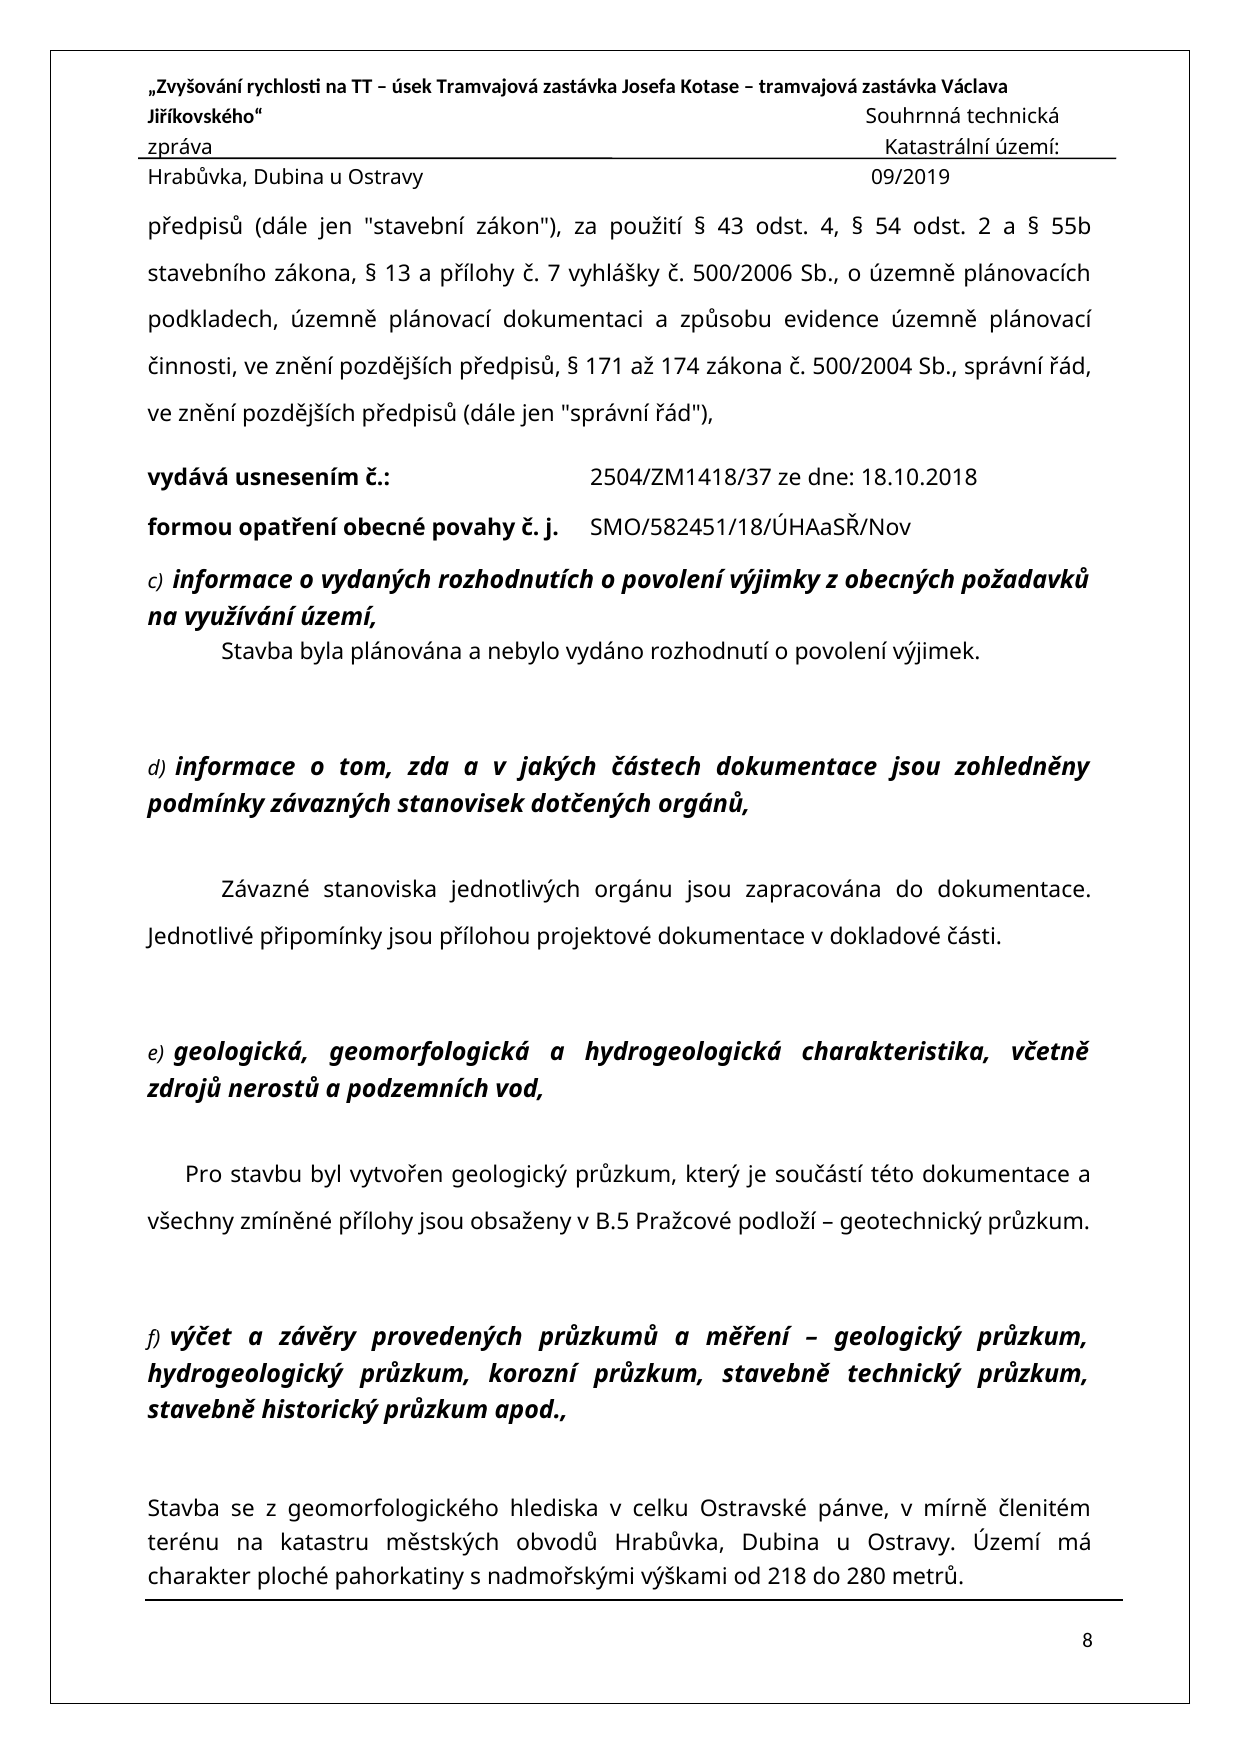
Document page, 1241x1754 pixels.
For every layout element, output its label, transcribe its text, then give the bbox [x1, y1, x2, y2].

text Stavba se z geomorfologického hlediska v celku Ostravské pánve, v mírně členitém terénu na katastru městských obvodů Hrabůvka, Dubina u Ostravy. Území má charakter ploché pahorkatiny s nadmořskými výškami od 218 do 280 metrů. [147, 1492, 1093, 1591]
text Závazné stanoviska jednotlivých orgánu jsou zapracována do dokumentace. Jednotlivé připomínky jsou přílohou projektové dokumentace v dokladové části. [147, 873, 1093, 951]
subtitle f) výčet a závěry provedených průzkumů a měření – geologický průzkum, hydrogeologický průzkum, korozní průzkum, stavebně technický průzkum, stavebně historický průzkum apod., [147, 1318, 1093, 1426]
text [147, 209, 1093, 428]
subtitle c) informace o vydaných rozhodnutích o povolení výjimky z obecných požadavků na využívání území, [147, 561, 1093, 632]
text Stavba byla plánována a nebylo vydáno rozhodnutí o povolení výjimek. [147, 635, 1093, 666]
text formou opatření obecné povahy č. j. SMO/582451/18/ÚHAaSŘ/Nov [147, 511, 1093, 542]
text vydává usnesením č.: 2504/ZM1418/37 ze dne: 18.10.2018 [147, 461, 1093, 492]
subtitle d) informace o tom, zda a v jakých částech dokumentace jsou zohledněny podmínky závazných stanovisek dotčených orgánů, [147, 749, 1093, 820]
text Pro stavbu byl vytvořen geologický průzkum, který je součástí této dokumentace a všechny zmíněné přílohy jsou obsaženy v B.5 Pražcové podloží – geotechnický průzkum. [147, 1158, 1093, 1236]
subtitle e) geologická, geomorfologická a hydrogeologická charakteristika, včetně zdrojů nerostů a podzemních vod, [147, 1034, 1093, 1104]
